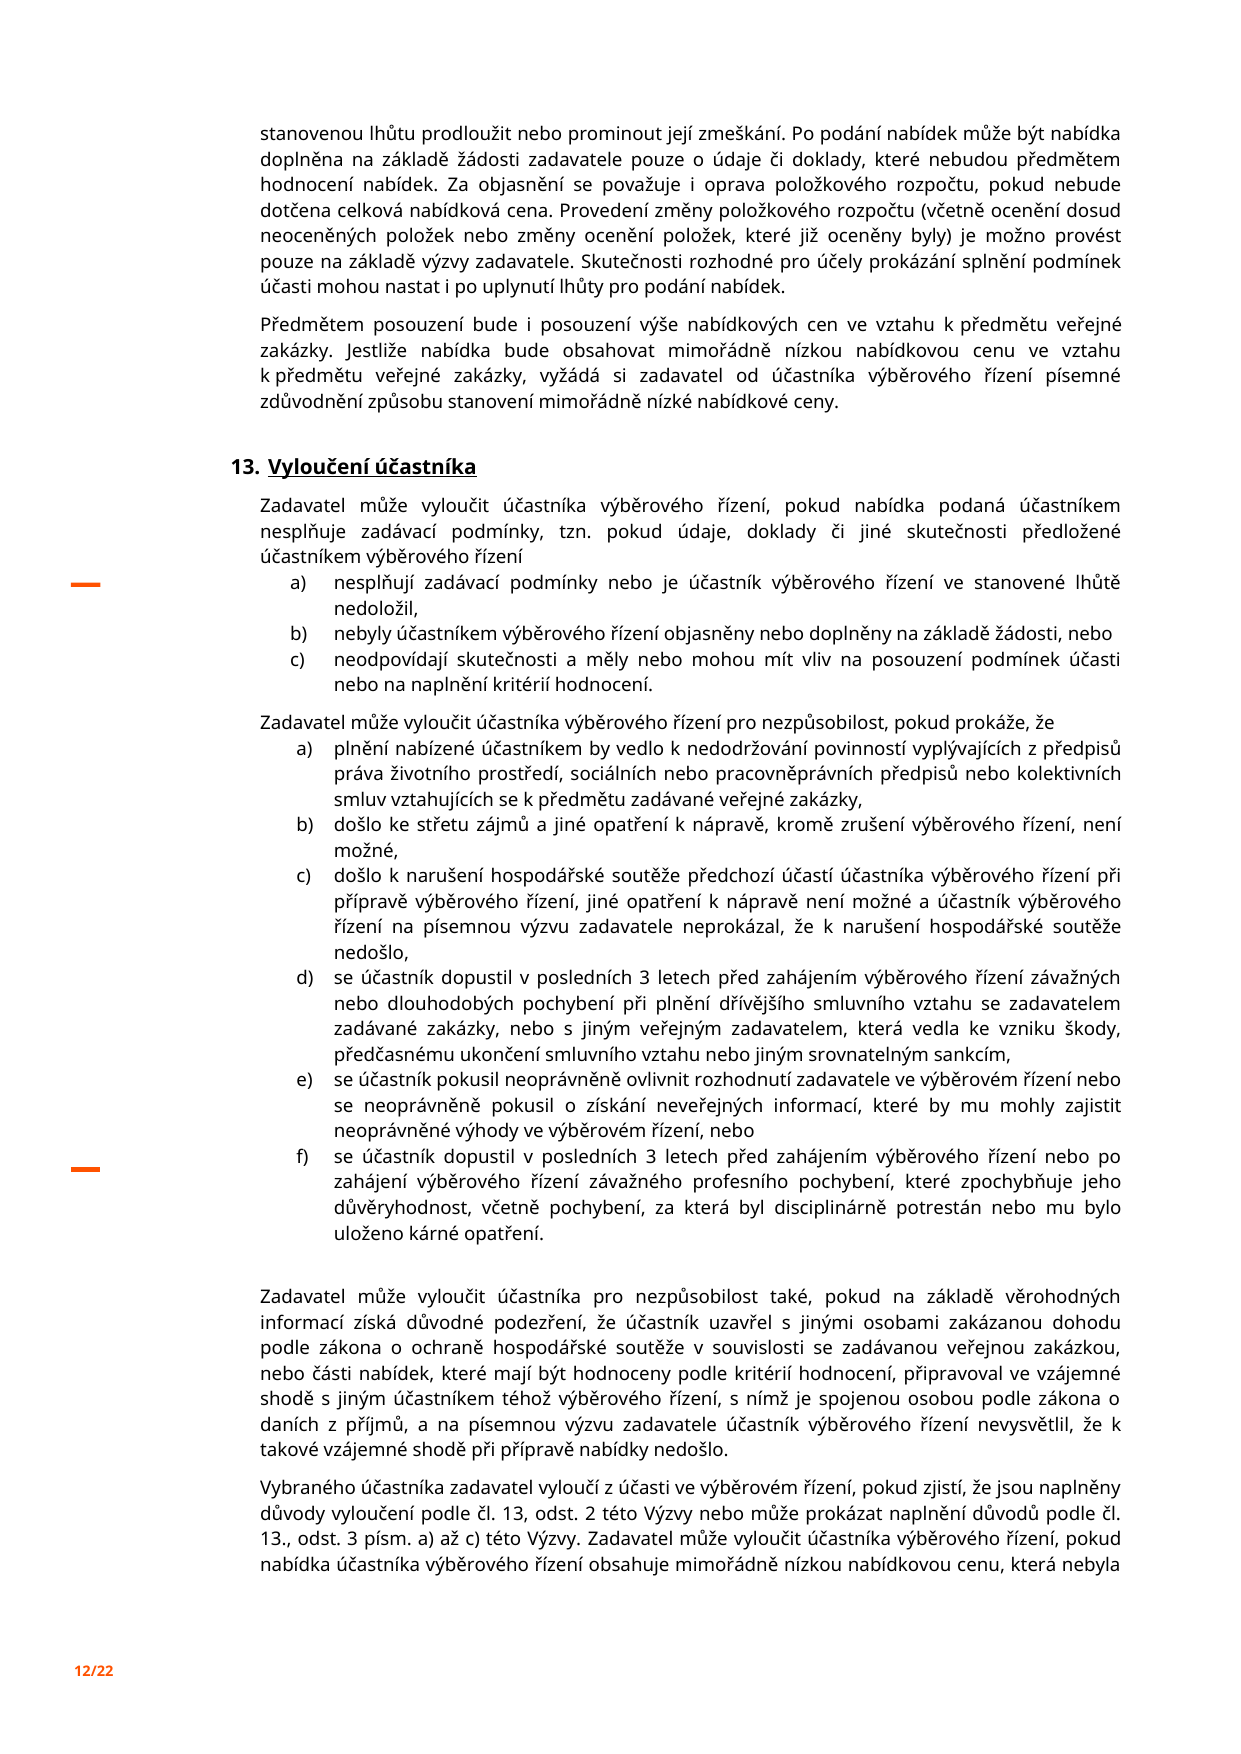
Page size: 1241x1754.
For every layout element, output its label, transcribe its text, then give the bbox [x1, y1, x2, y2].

list se účastník pokusil neoprávněně ovlivnit rozhodnutí zadavatele ve výběrovém řízení nebo se neoprávněně pokusil o získání neveřejných informací, které by mu mohly zajistit neoprávněné výhody ve výběrovém řízení, nebo [296, 1067, 1122, 1143]
list Vyloučení účastníka [230, 452, 1122, 480]
list se účastník dopustil v posledních 3 letech před zahájením výběrového řízení nebo po zahájení výběrového řízení závažného profesního pochybení, které zpochybňuje jeho důvěryhodnost, včetně pochybení, za která byl disciplinárně potrestán nebo mu bylo uloženo kárné opatření. [296, 1143, 1122, 1245]
text Zadavatel může vyloučit účastníka výběrového řízení pro nezpůsobilost, pokud prokáže, že [260, 709, 1122, 735]
list neodpovídají skutečnosti a měly nebo mohou mít vliv na posouzení podmínek účasti nebo na naplnění kritérií hodnocení. [290, 646, 1122, 697]
text Zadavatel může vyloučit účastníka výběrového řízení, pokud nabídka podaná účastníkem nesplňuje zadávací podmínky, tzn. pokud údaje, doklady či jiné skutečnosti předložené účastníkem výběrového řízení [260, 493, 1122, 569]
text Předmětem posouzení bude i posouzení výše nabídkových cen ve vztahu k předmětu veřejné zakázky. Jestliže nabídka bude obsahovat mimořádně nízkou nabídkovou cenu ve vztahu k předmětu veřejné zakázky, vyžádá si zadavatel od účastníka výběrového řízení písemné zdůvodnění způsobu stanovení mimořádně nízké nabídkové ceny. [260, 312, 1122, 414]
text Zadavatel může vyloučit účastníka pro nezpůsobilost také, pokud na základě věrohodných informací získá důvodné podezření, že účastník uzavřel s jinými osobami zakázanou dohodu podle zákona o ochraně hospodářské soutěže v souvislosti se zadávanou veřejnou zakázkou, nebo části nabídek, které mají být hodnoceny podle kritérií hodnocení, připravoval ve vzájemné shodě s jiným účastníkem téhož výběrového řízení, s nímž je spojenou osobou podle zákona o daních z příjmů, a na písemnou výzvu zadavatele účastník výběrového řízení nevysvětlil, že k takové vzájemné shodě při přípravě nabídky nedošlo. [260, 1283, 1122, 1462]
list se účastník dopustil v posledních 3 letech před zahájením výběrového řízení závažných nebo dlouhodobých pochybení při plnění dřívějšího smluvního vztahu se zadavatelem zadávané zakázky, nebo s jiným veřejným zadavatelem, která vedla ke vzniku škody, předčasnému ukončení smluvního vztahu nebo jiným srovnatelným sankcím, [296, 965, 1122, 1067]
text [260, 1474, 1122, 1577]
list nebyly účastníkem výběrového řízení objasněny nebo doplněny na základě žádosti, nebo [290, 620, 1122, 646]
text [260, 121, 1122, 299]
list plnění nabízené účastníkem by vedlo k nedodržování povinností vyplývajících z předpisů práva životního prostředí, sociálních nebo pracovněprávních předpisů nebo kolektivních smluv vztahujících se k předmětu zadávané veřejné zakázky, [296, 735, 1122, 812]
list došlo k narušení hospodářské soutěže předchozí účastí účastníka výběrového řízení při přípravě výběrového řízení, jiné opatření k nápravě není možné a účastník výběrového řízení na písemnou výzvu zadavatele neprokázal, že k narušení hospodářské soutěže nedošlo, [296, 863, 1122, 965]
list došlo ke střetu zájmů a jiné opatření k nápravě, kromě zrušení výběrového řízení, není možné, [296, 812, 1122, 863]
list nesplňují zadávací podmínky nebo je účastník výběrového řízení ve stanovené lhůtě nedoložil, [290, 569, 1122, 620]
